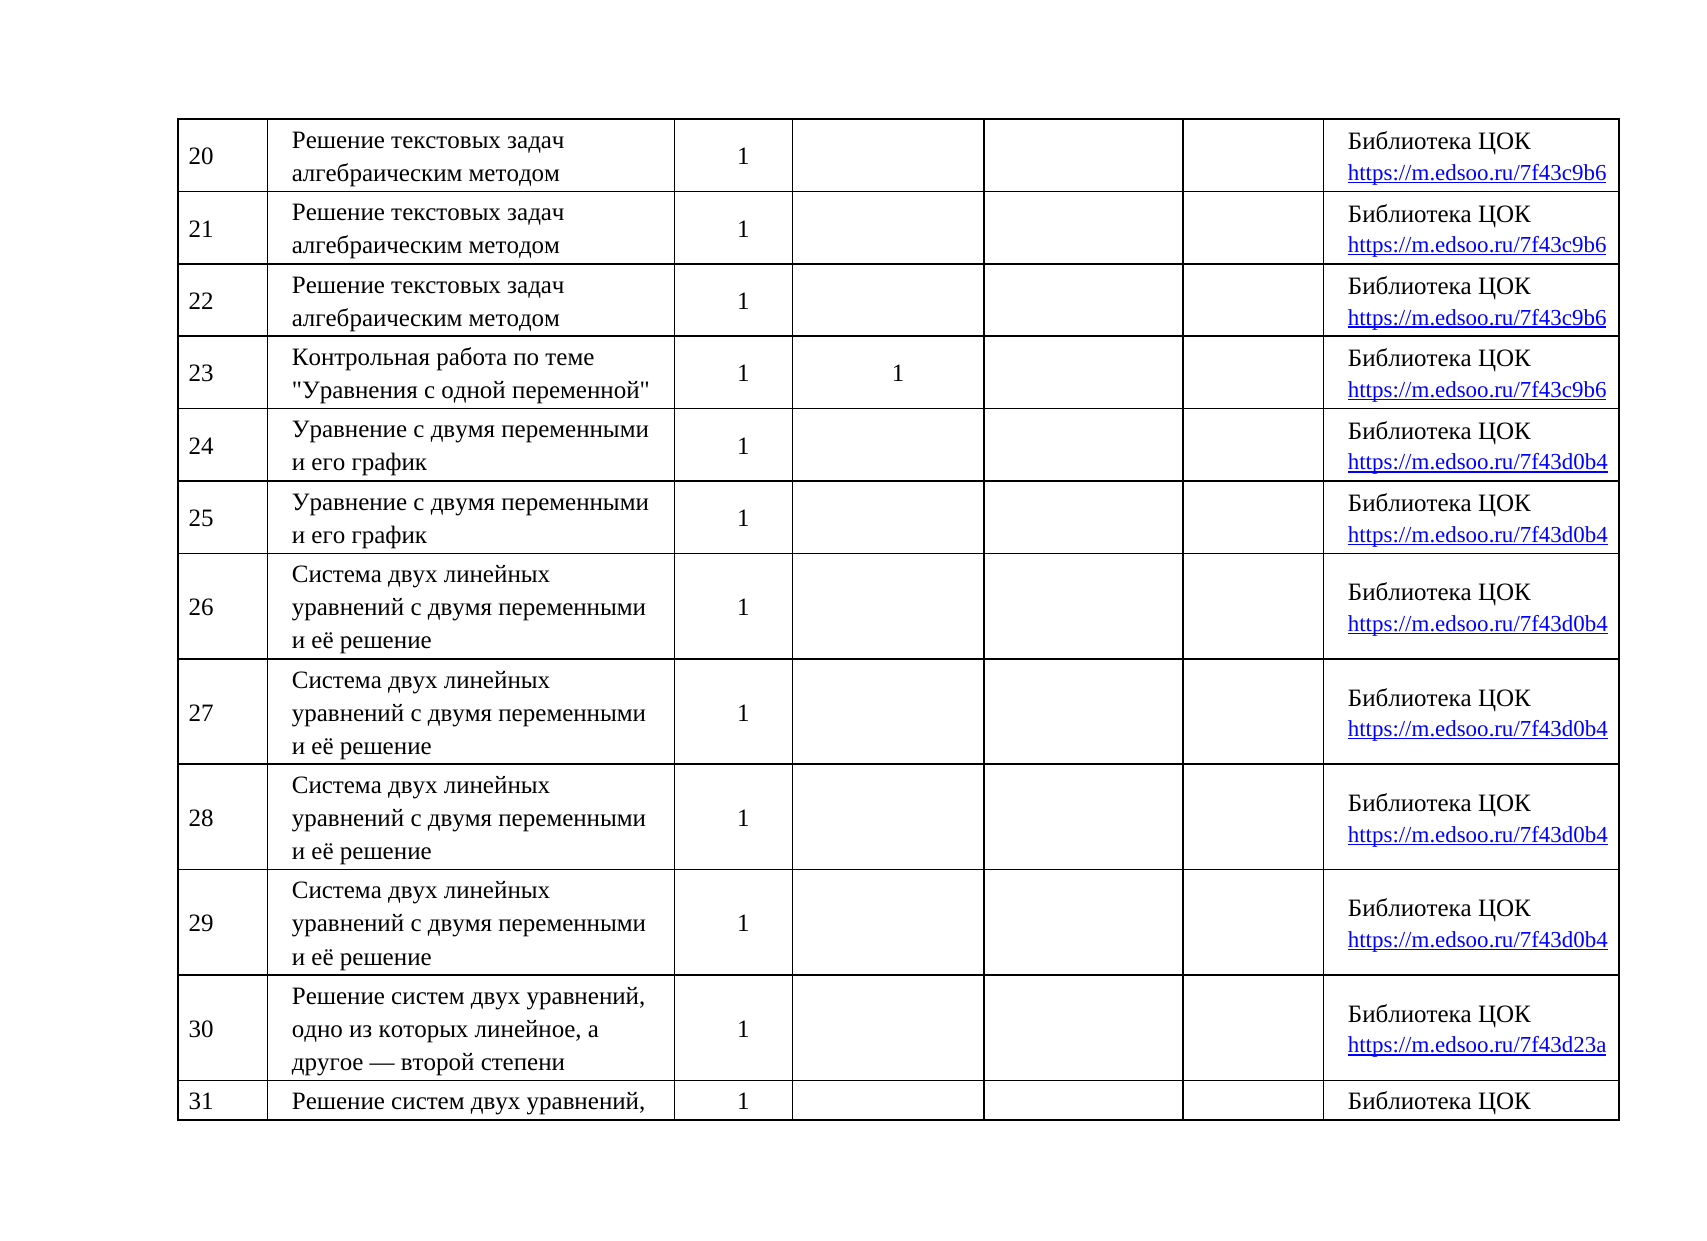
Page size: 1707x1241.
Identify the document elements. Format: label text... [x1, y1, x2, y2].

table_cell [1184, 660, 1323, 763]
table_cell 1 [675, 554, 792, 658]
table_cell 20 [179, 120, 267, 191]
table_cell Контрольная работа по теме "Уравнения с одной переменной" [268, 337, 674, 408]
table_cell [793, 765, 983, 869]
table_cell 1 [675, 870, 792, 974]
table_cell [793, 120, 983, 191]
table_cell [985, 976, 1182, 1079]
table_cell Библиотека ЦОК https://m.edsoo.ru/7f43c9b6 [1324, 265, 1618, 335]
table_cell Библиотека ЦОК https://m.edsoo.ru/7f43d0b4 [1324, 660, 1618, 763]
table_cell Библиотека ЦОК https://m.edsoo.ru/7f43c9b6 [1324, 337, 1618, 408]
table_cell [793, 870, 983, 974]
table_cell [1184, 120, 1323, 191]
table_cell [1184, 870, 1323, 974]
table_cell [1184, 765, 1323, 869]
table_cell Библиотека ЦОК https://m.edsoo.ru/7f43d0b4 [1324, 870, 1618, 974]
table_cell Система двух линейных уравнений с двумя переменными и её решение [268, 870, 674, 974]
table_cell Решение текстовых задач алгебраическим методом [268, 120, 674, 191]
table_cell 28 [179, 765, 267, 869]
table_cell Система двух линейных уравнений с двумя переменными и её решение [268, 660, 674, 763]
table_cell [985, 1081, 1182, 1119]
table_cell 1 [675, 482, 792, 552]
table_cell [985, 870, 1182, 974]
table_cell [985, 409, 1182, 480]
table_cell [1184, 192, 1323, 263]
table_cell 1 [675, 976, 792, 1079]
table_cell [985, 192, 1182, 263]
table_cell 1 [675, 192, 792, 263]
table_cell [1184, 265, 1323, 335]
table_cell 1 [675, 337, 792, 408]
table_cell 26 [179, 554, 267, 658]
table_cell [793, 192, 983, 263]
table_cell 1 [675, 660, 792, 763]
table_cell [1184, 976, 1323, 1079]
table_cell 27 [179, 660, 267, 763]
table_cell [985, 265, 1182, 335]
table_cell Система двух линейных уравнений с двумя переменными и её решение [268, 765, 674, 869]
table_cell 1 [675, 409, 792, 480]
table_cell 31 [179, 1081, 267, 1119]
table_cell 1 [675, 765, 792, 869]
table_cell Библиотека ЦОК https://m.edsoo.ru/7f43d0b4 [1324, 409, 1618, 480]
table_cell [1324, 120, 1618, 191]
table_cell Уравнение с двумя переменными и его график [268, 409, 674, 480]
table_cell [985, 482, 1182, 552]
table_cell [793, 482, 983, 552]
table_cell [1184, 409, 1323, 480]
table_cell Система двух линейных уравнений с двумя переменными и её решение [268, 554, 674, 658]
table_cell 25 [179, 482, 267, 552]
table_cell [793, 1081, 983, 1119]
table_cell [793, 409, 983, 480]
table_cell Библиотека ЦОК https://m.edsoo.ru/7f43d23a [1324, 976, 1618, 1079]
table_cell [1324, 192, 1618, 263]
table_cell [268, 976, 674, 1079]
table_cell 21 [179, 192, 267, 263]
table_cell 1 [675, 265, 792, 335]
table_cell 1 [675, 120, 792, 191]
table_cell [1184, 482, 1323, 552]
table_cell Библиотека ЦОК https://m.edsoo.ru/7f43d0b4 [1324, 482, 1618, 552]
table_cell [793, 660, 983, 763]
table_cell 22 [179, 265, 267, 335]
table_cell [793, 265, 983, 335]
table_cell Библиотека ЦОК https://m.edsoo.ru/7f43d0b4 [1324, 765, 1618, 869]
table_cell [268, 1081, 674, 1119]
table_cell Библиотека ЦОК https://m.edsoo.ru/7f43d0b4 [1324, 554, 1618, 658]
table_cell 30 [179, 976, 267, 1079]
table_cell [793, 976, 983, 1079]
table_cell [985, 765, 1182, 869]
table_cell [985, 337, 1182, 408]
table_cell 24 [179, 409, 267, 480]
table_cell [1184, 1081, 1323, 1119]
table_cell [1184, 554, 1323, 658]
table_cell 29 [179, 870, 267, 974]
table_cell Решение текстовых задач алгебраическим методом [268, 265, 674, 335]
table_cell [985, 120, 1182, 191]
table_cell [793, 554, 983, 658]
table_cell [1324, 1081, 1618, 1119]
table_cell [985, 660, 1182, 763]
table_cell 1 [675, 1081, 792, 1119]
table_cell [1184, 337, 1323, 408]
table_cell Решение текстовых задач алгебраическим методом [268, 192, 674, 263]
table_cell Уравнение с двумя переменными и его график [268, 482, 674, 552]
table_cell 1 [793, 337, 983, 408]
table_cell 23 [179, 337, 267, 408]
table_cell [985, 554, 1182, 658]
